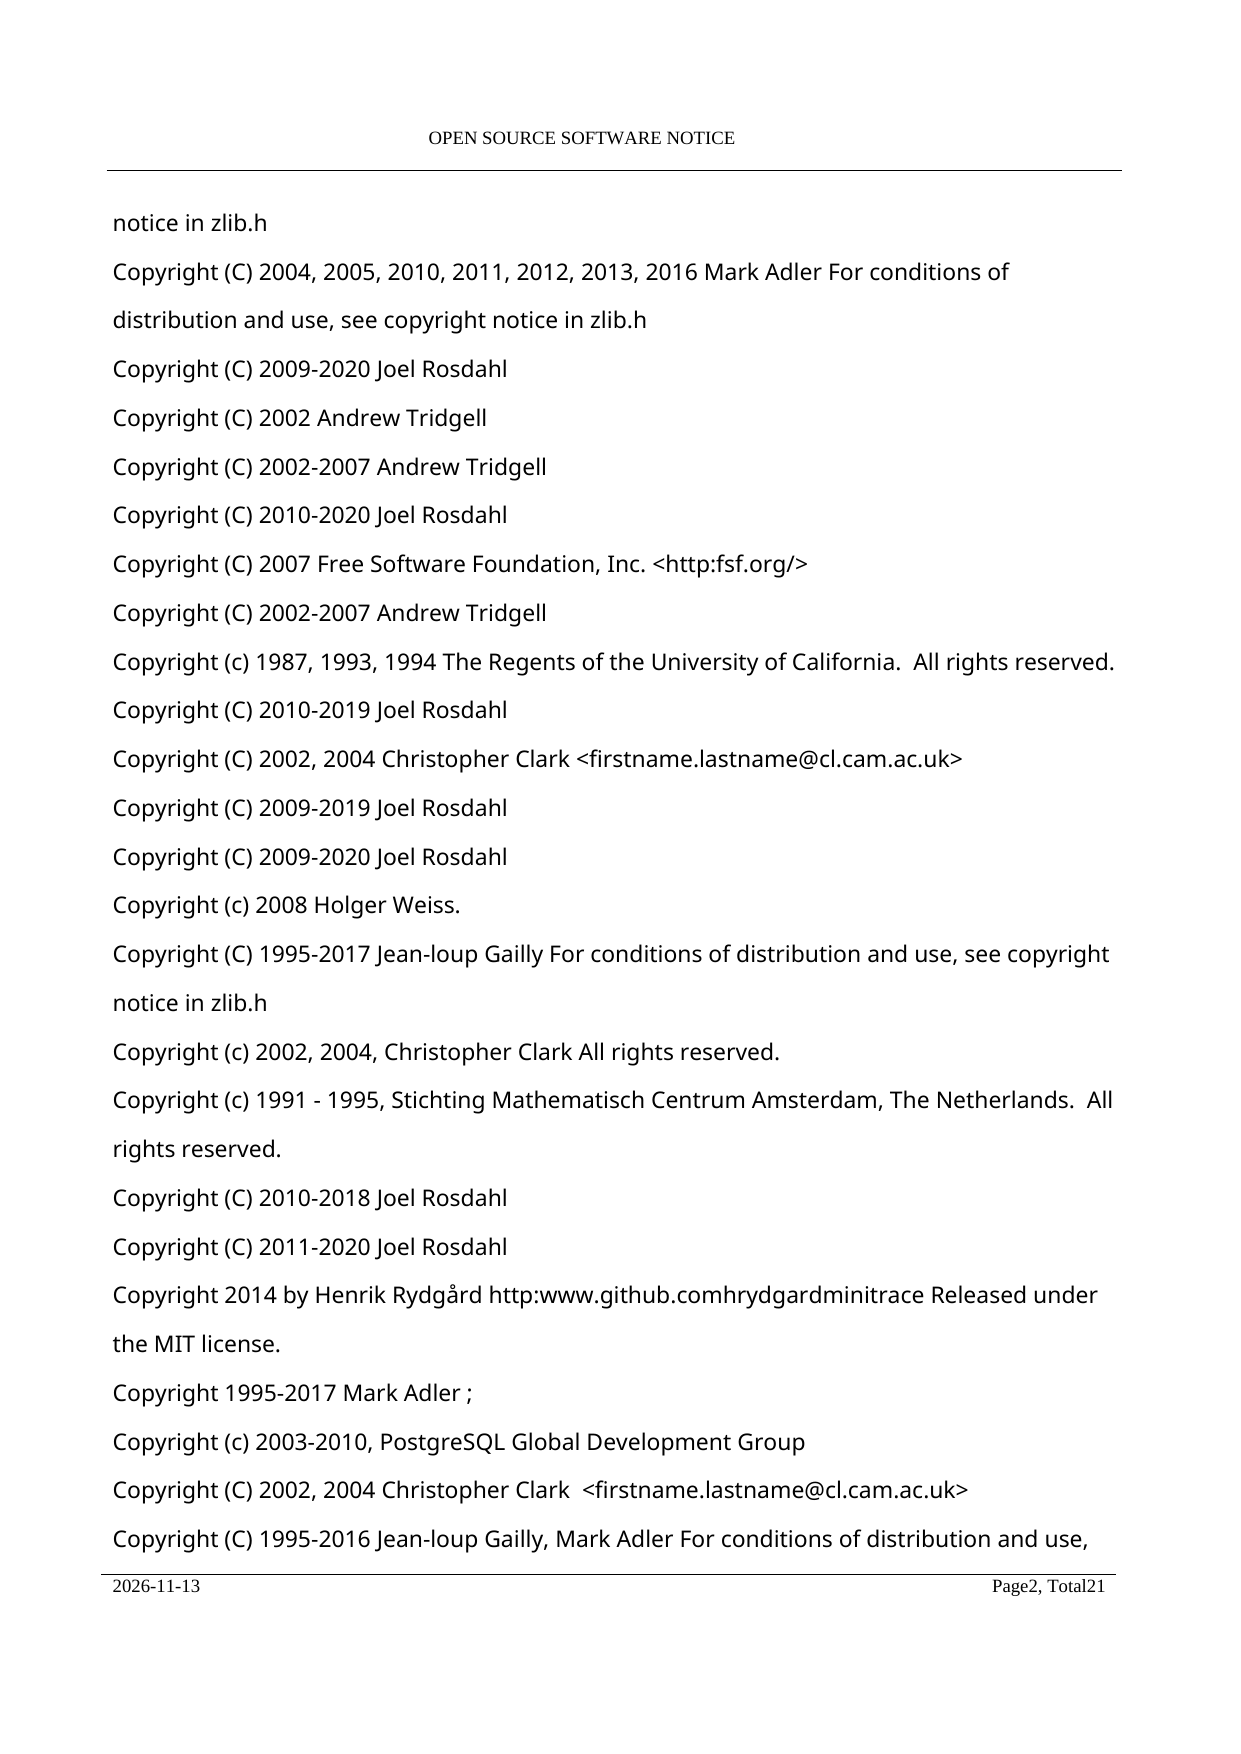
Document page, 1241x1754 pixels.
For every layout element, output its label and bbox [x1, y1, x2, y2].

text [112, 206, 1128, 1555]
